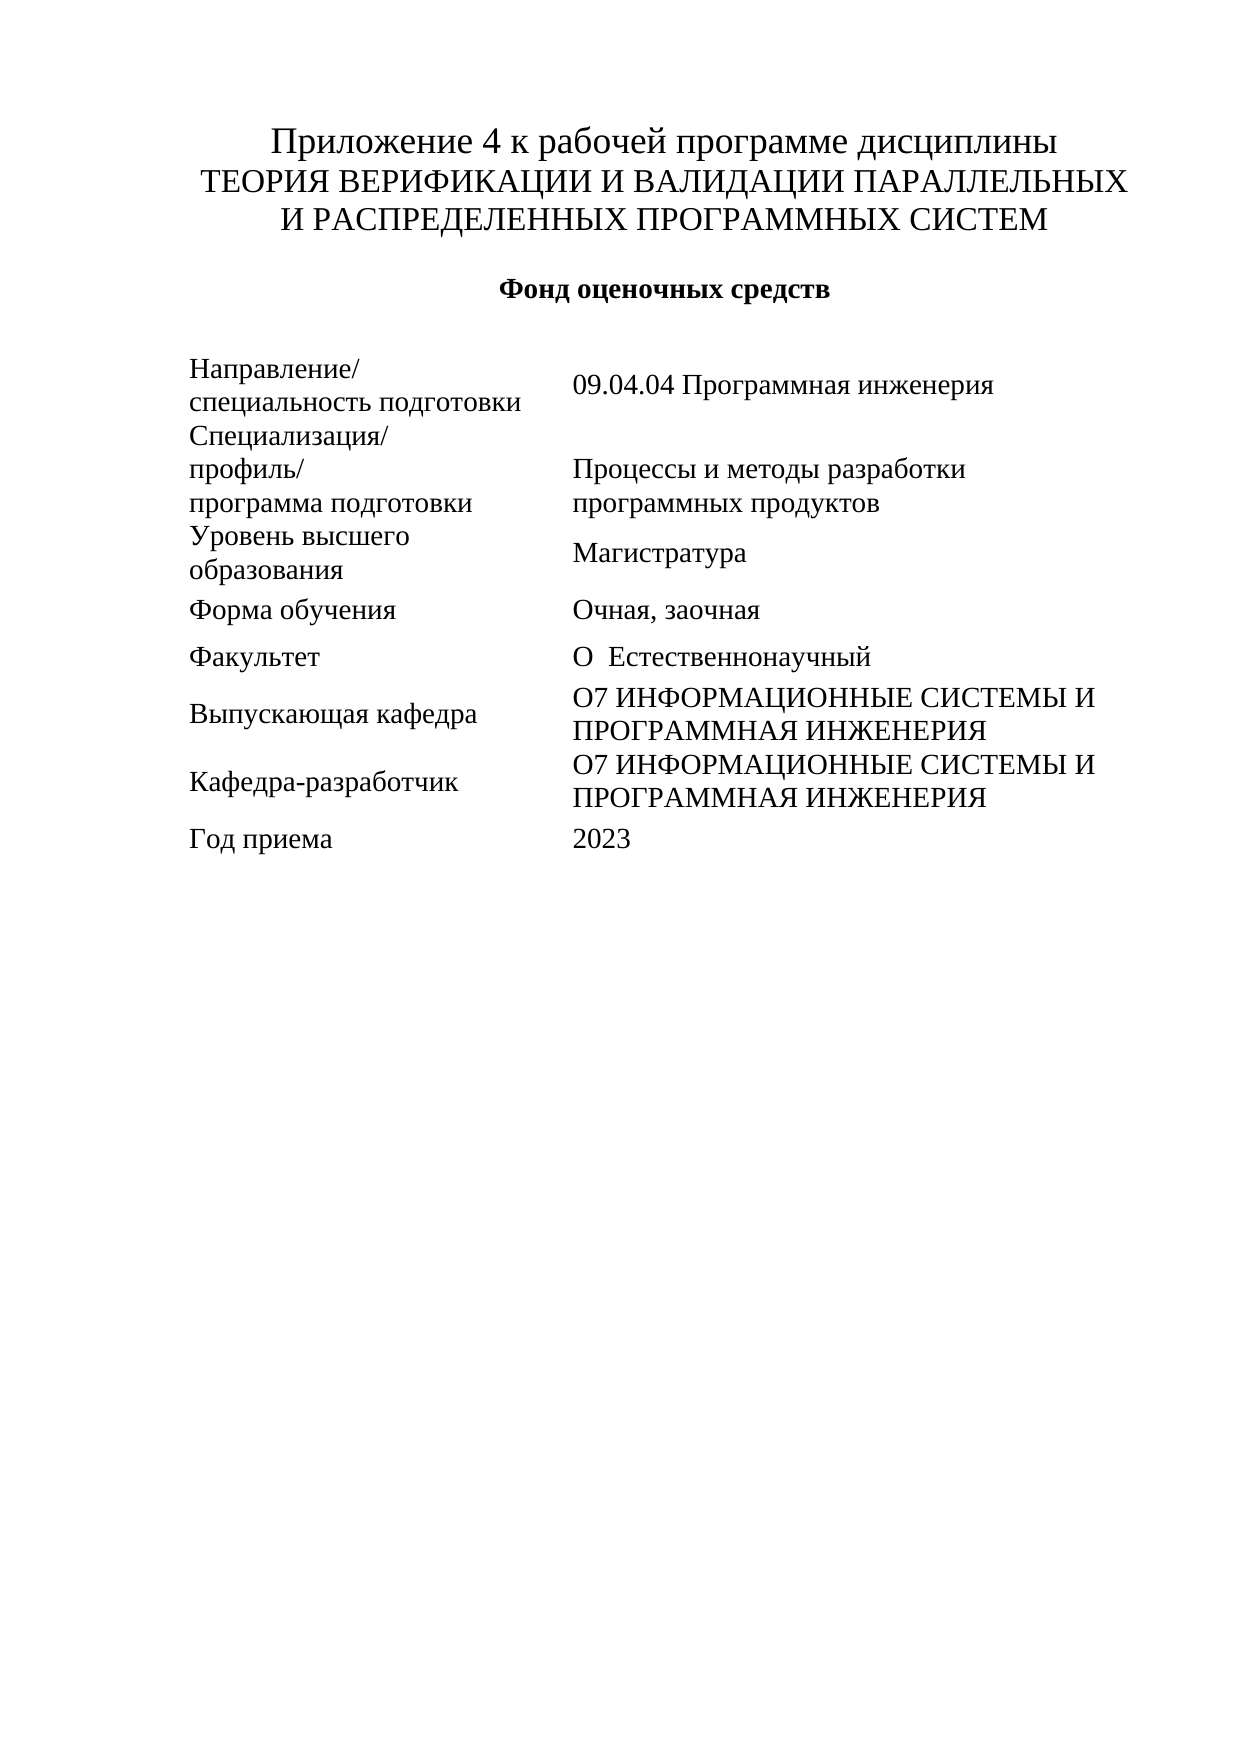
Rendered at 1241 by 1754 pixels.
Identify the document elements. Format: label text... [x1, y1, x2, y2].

table_cell 2023 [561, 814, 1151, 861]
table_cell Форма обучения [178, 586, 561, 633]
table_cell Факультет [178, 633, 561, 680]
table_cell Очная, заочная [561, 586, 1151, 633]
table_cell Фонд оценочных средств [178, 238, 1151, 351]
table_cell Выпускающая кафедра [178, 680, 561, 747]
table_cell Уровень высшего образования [178, 519, 561, 586]
table_cell ТЕОРИЯ ВЕРИФИКАЦИИ И ВАЛИДАЦИИ ПАРАЛЛЕЛЬНЫХ И РАСПРЕДЕЛЕННЫХ ПРОГРАММНЫХ СИСТЕМ [178, 161, 1151, 238]
table_cell О7 ИНФОРМАЦИОННЫЕ СИСТЕМЫ И ПРОГРАММНАЯ ИНЖЕНЕРИЯ [561, 680, 1151, 747]
table_cell Год приема [178, 814, 561, 861]
table_cell О7 ИНФОРМАЦИОННЫЕ СИСТЕМЫ И ПРОГРАММНАЯ ИНЖЕНЕРИЯ [561, 747, 1151, 814]
table_cell Кафедра-разработчик [178, 747, 561, 814]
table_cell Процессы и методы разработки программных продуктов [561, 418, 1151, 518]
table_cell О Естественнонаучный [561, 633, 1151, 680]
table_cell 09.04.04 Программная инженерия [561, 351, 1151, 418]
table_header Приложение 4 к рабочей программе дисциплины [178, 118, 1151, 161]
table_cell Магистратура [561, 519, 1151, 586]
table_cell Специализация/ профиль/ программа подготовки [178, 418, 561, 518]
table_cell Направление/ специальность подготовки [178, 351, 561, 418]
